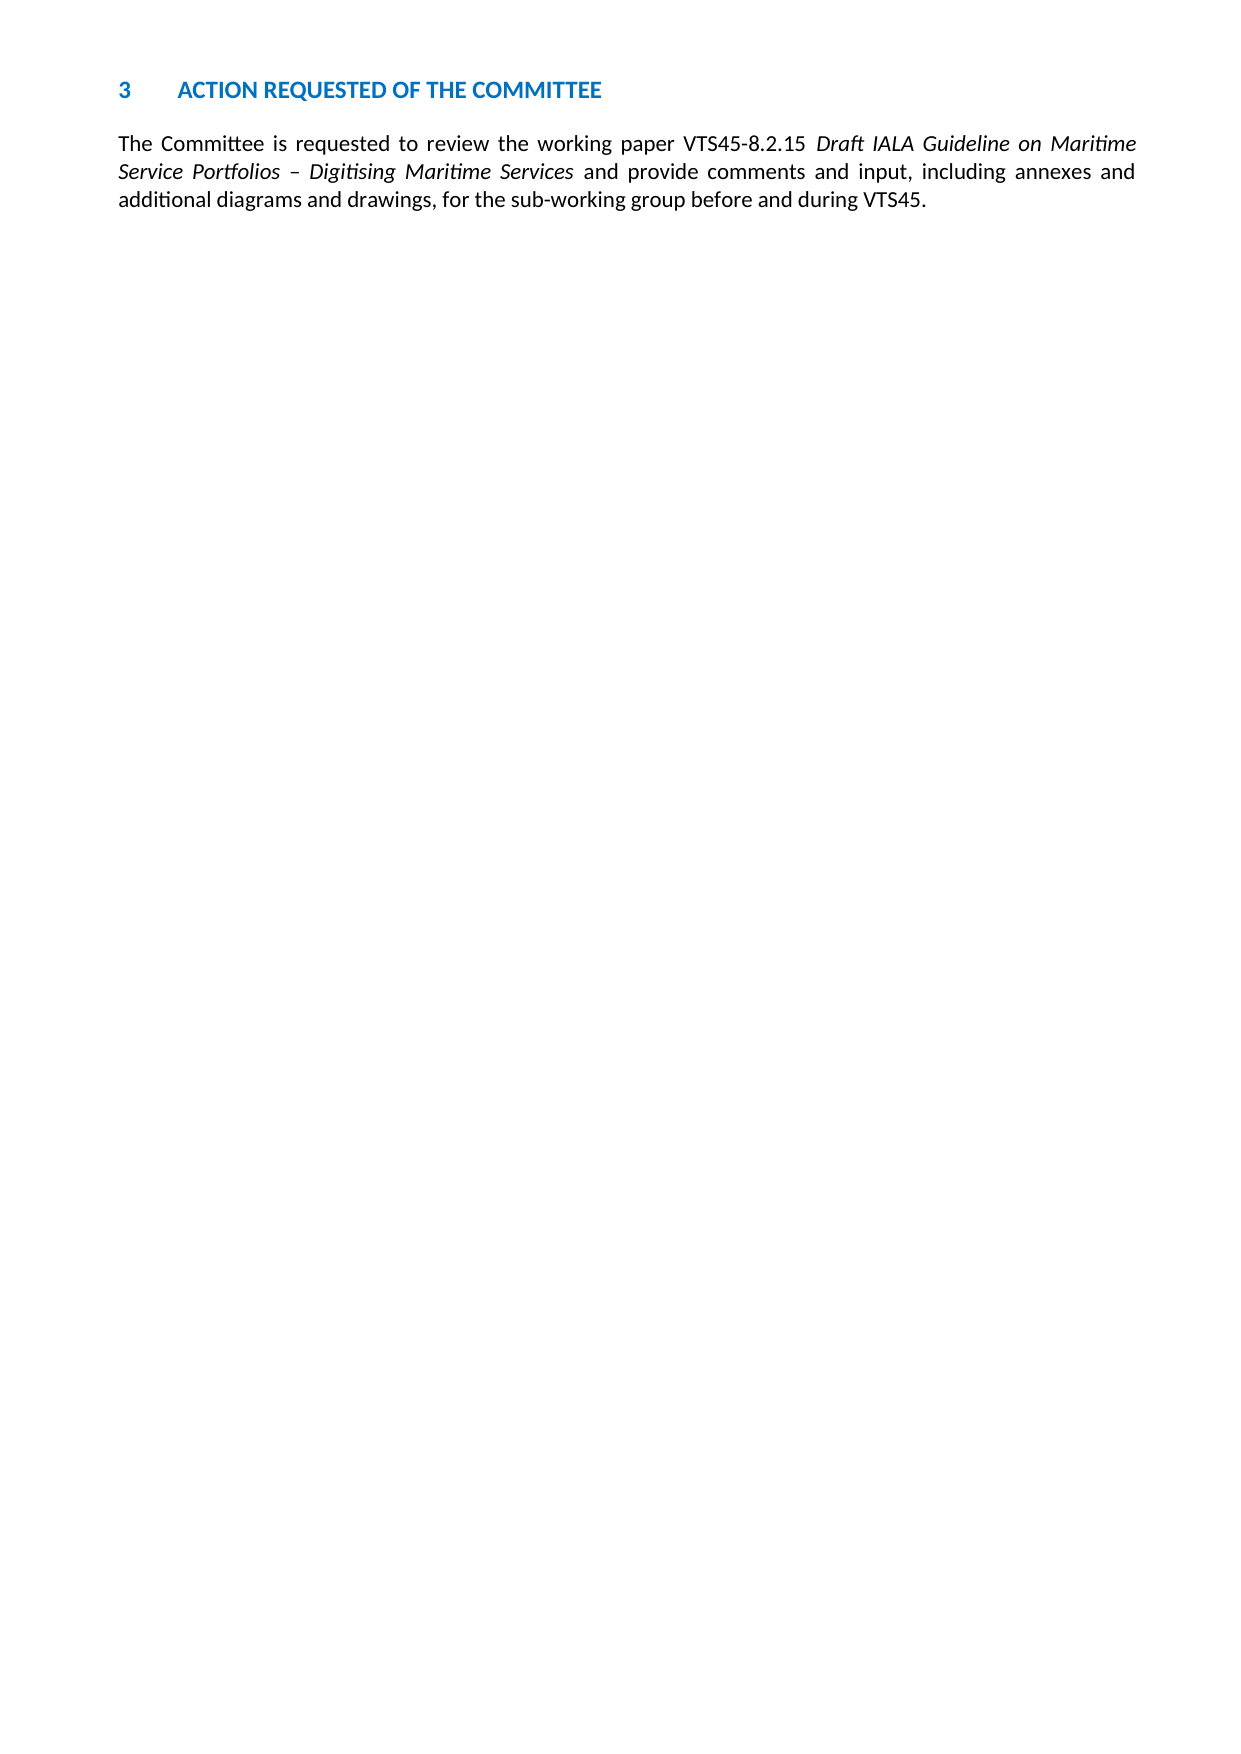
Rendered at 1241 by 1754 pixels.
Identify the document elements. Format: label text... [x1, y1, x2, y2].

subtitle Action requested of the Committee [118, 74, 1137, 104]
text The Committee is requested to review the working paper VTS45-8.2.15 Draft IALA Guideline on Maritime Service Portfolios – Digitising Maritime Services and provide comments and input, including annexes and additional diagrams and drawings, for the sub-working group before and during VTS45. [118, 129, 1137, 213]
